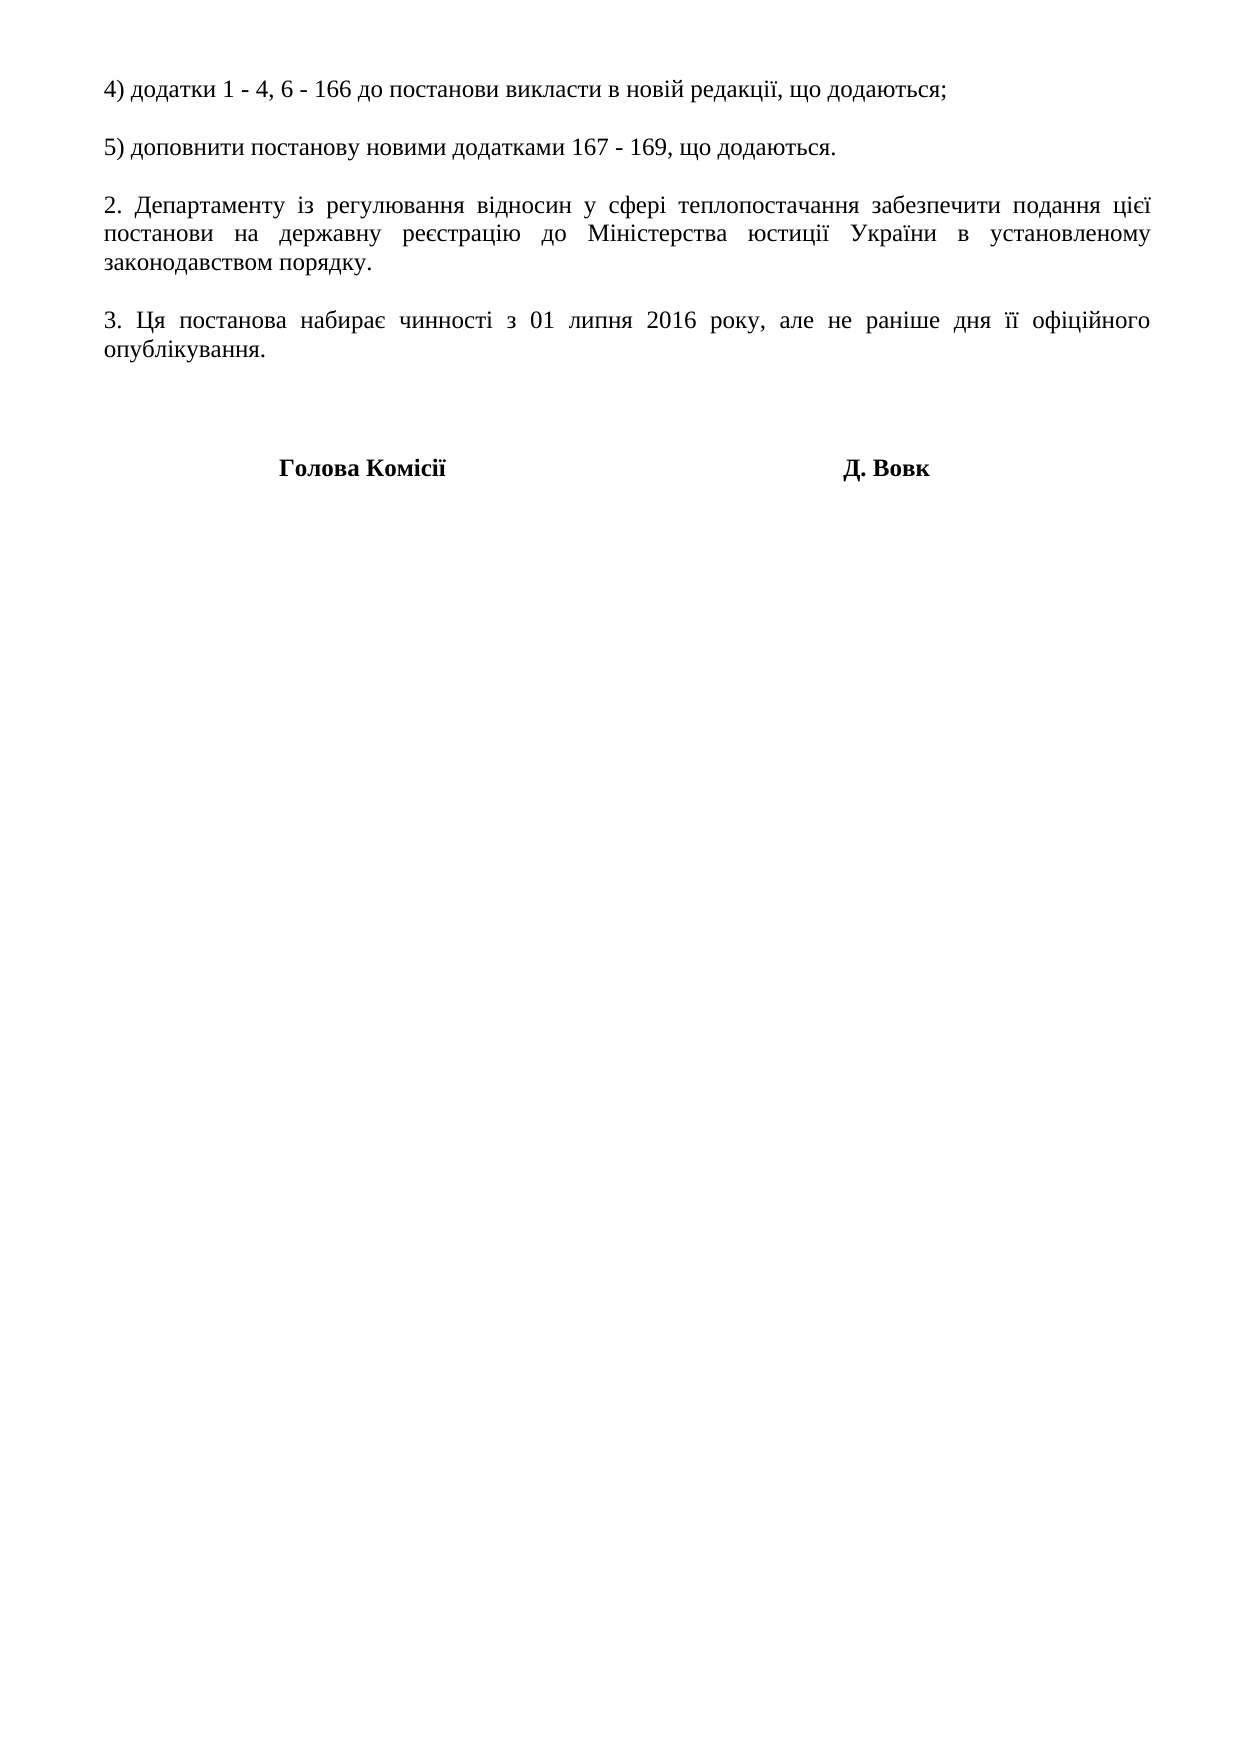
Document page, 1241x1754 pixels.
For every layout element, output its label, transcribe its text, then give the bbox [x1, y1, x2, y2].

table_header Голова Комісії [100, 450, 624, 485]
table_header Д. Вовк [624, 450, 1148, 485]
text 2. Департаменту із регулювання відносин у сфері теплопостачання забезпечити подання цієї постанови на державну реєстрацію до Міністерства юстиції України в установленому законодавством порядку. [103, 190, 1152, 276]
text 5) доповнити постанову новими додатками 167 - 169, що додаються. [103, 132, 1152, 161]
text 3. Ця постанова набирає чинності з 01 липня 2016 року, але не раніше дня її офіційного опублікування. [103, 305, 1152, 363]
text 4) додатки 1 - 4, 6 - 166 до постанови викласти в новій редакції, що додаються; [103, 74, 1152, 103]
